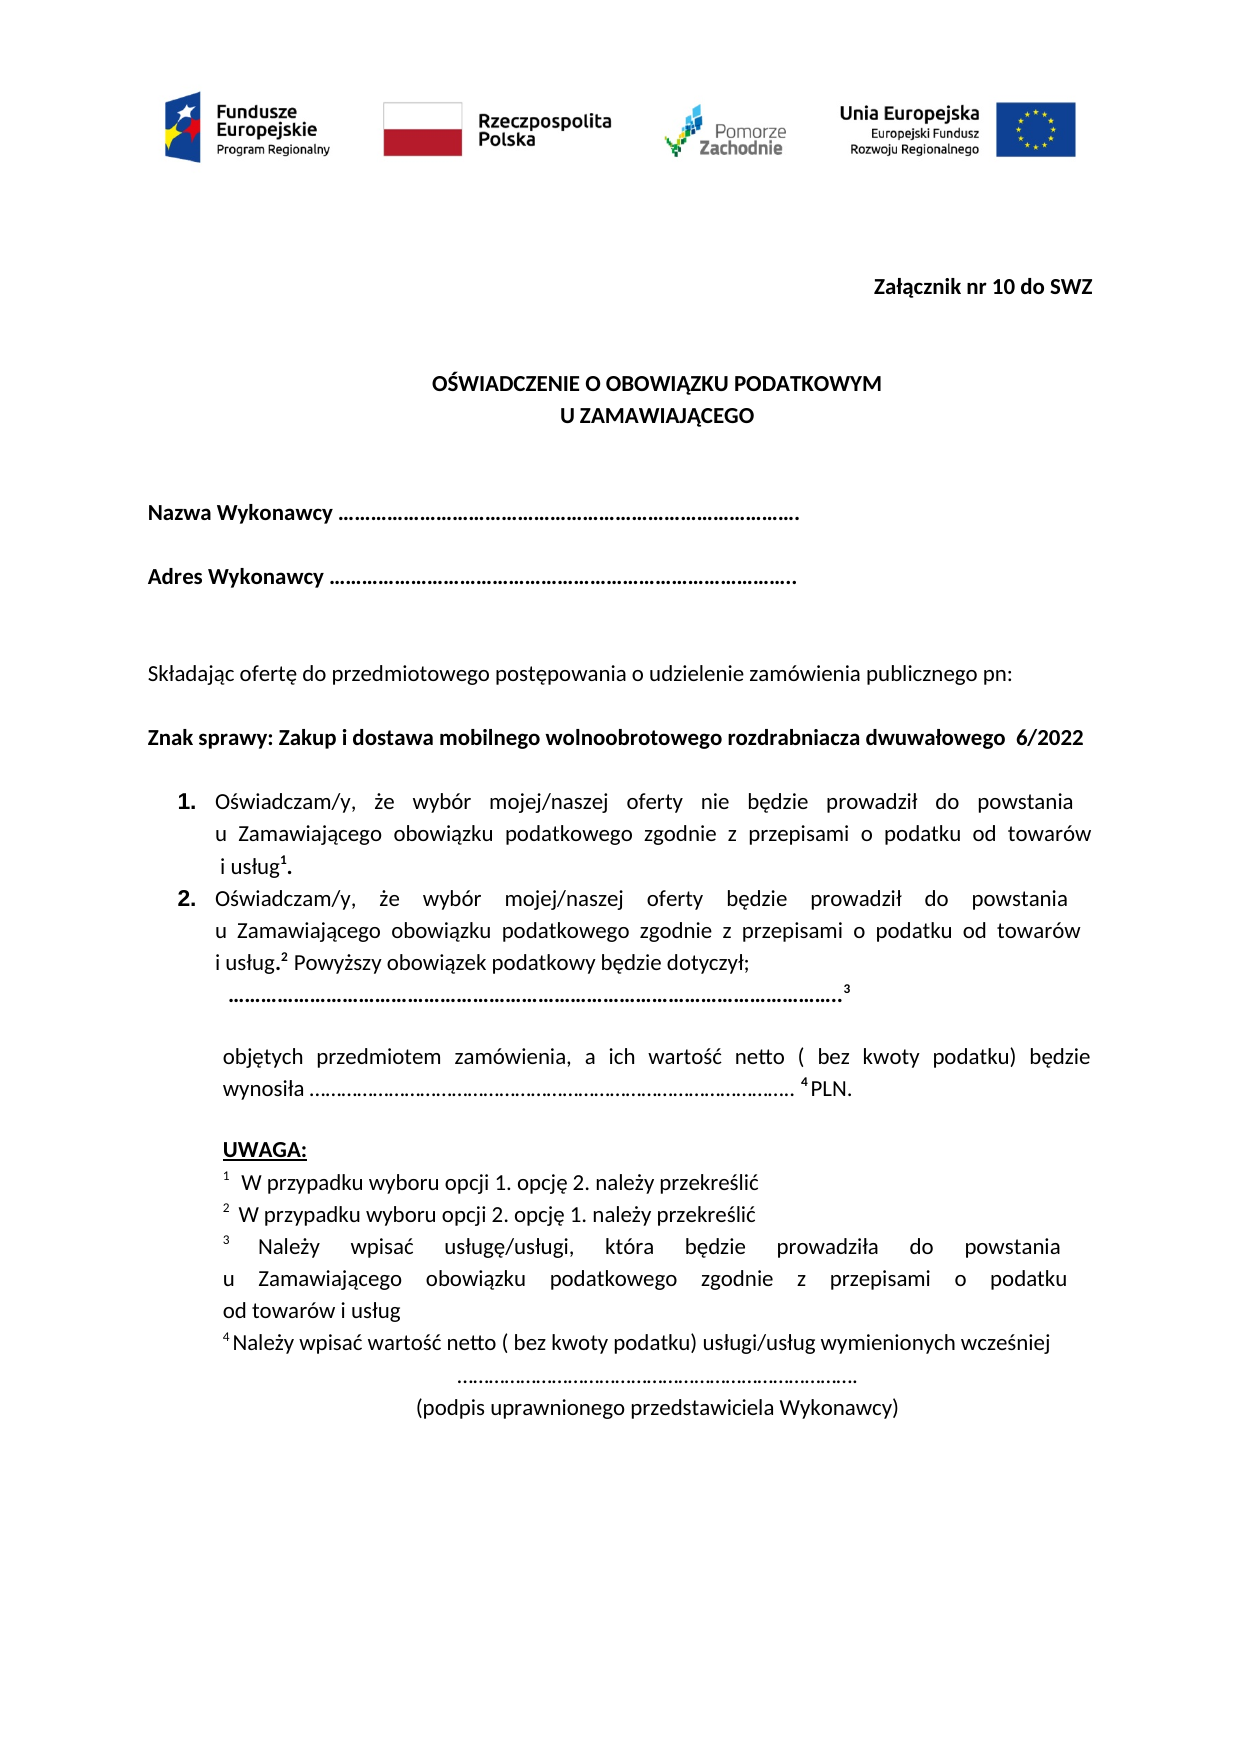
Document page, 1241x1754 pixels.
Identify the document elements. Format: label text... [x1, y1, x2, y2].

text (podpis uprawnionego przedstawiciela Wykonawcy) [223, 1393, 1093, 1421]
list Oświadczam/y, że wybór mojej/naszej oferty nie będzie prowadził do powstania u Zamawiającego obowiązku podatkowego zgodnie z przepisami o podatku od towarów i usług1. [177, 787, 1093, 880]
text Załącznik nr 10 do SWZ [148, 272, 1093, 300]
text 3 Należy wpisać usługę/usługi, która będzie prowadziła do powstania u Zamawiającego obowiązku podatkowego zgodnie z przepisami o podatku od towarów i usług [223, 1232, 1093, 1324]
list …………………………………………………………………………………………………..3 [223, 981, 1093, 1008]
text 4 Należy wpisać wartość netto ( bez kwoty podatku) usługi/usług wymienionych wcześniej [223, 1328, 1093, 1357]
text Składając ofertę do przedmiotowego postępowania o udzielenie zamówienia publicznego pn: [148, 659, 1093, 687]
text objętych przedmiotem zamówienia, a ich wartość netto ( bez kwoty podatku) będzie wynosiła ……………………………………………………………………………….. 4 PLN. [223, 1042, 1093, 1102]
text Adres Wykonawcy ………………………………………………………………………….. [148, 562, 1093, 590]
text Nazwa Wykonawcy …………………………………………………………………………. [148, 498, 1093, 526]
text 1 W przypadku wyboru opcji 1. opcję 2. należy przekreślić [223, 1168, 1093, 1196]
text UWAGA: [223, 1135, 1093, 1163]
text 2 W przypadku wyboru opcji 2. opcję 1. należy przekreślić [223, 1200, 1093, 1228]
picture [147, 73, 1093, 180]
text …………………………………………………………………. [223, 1361, 1093, 1389]
text Znak sprawy: Zakup i dostawa mobilnego wolnoobrotowego rozdrabniacza dwuwałowego 6/2022 [148, 723, 1093, 751]
list Oświadczam/y, że wybór mojej/naszej oferty będzie prowadził do powstania u Zamawiającego obowiązku podatkowego zgodnie z przepisami o podatku od towarów i usług.2 Powyższy obowiązek podatkowy będzie dotyczył; [177, 884, 1093, 976]
text OŚWIADCZENIE O OBOWIĄZKU PODATKOWYM [148, 369, 1093, 397]
text U ZAMAWIAJĄCEGO [148, 401, 1093, 429]
